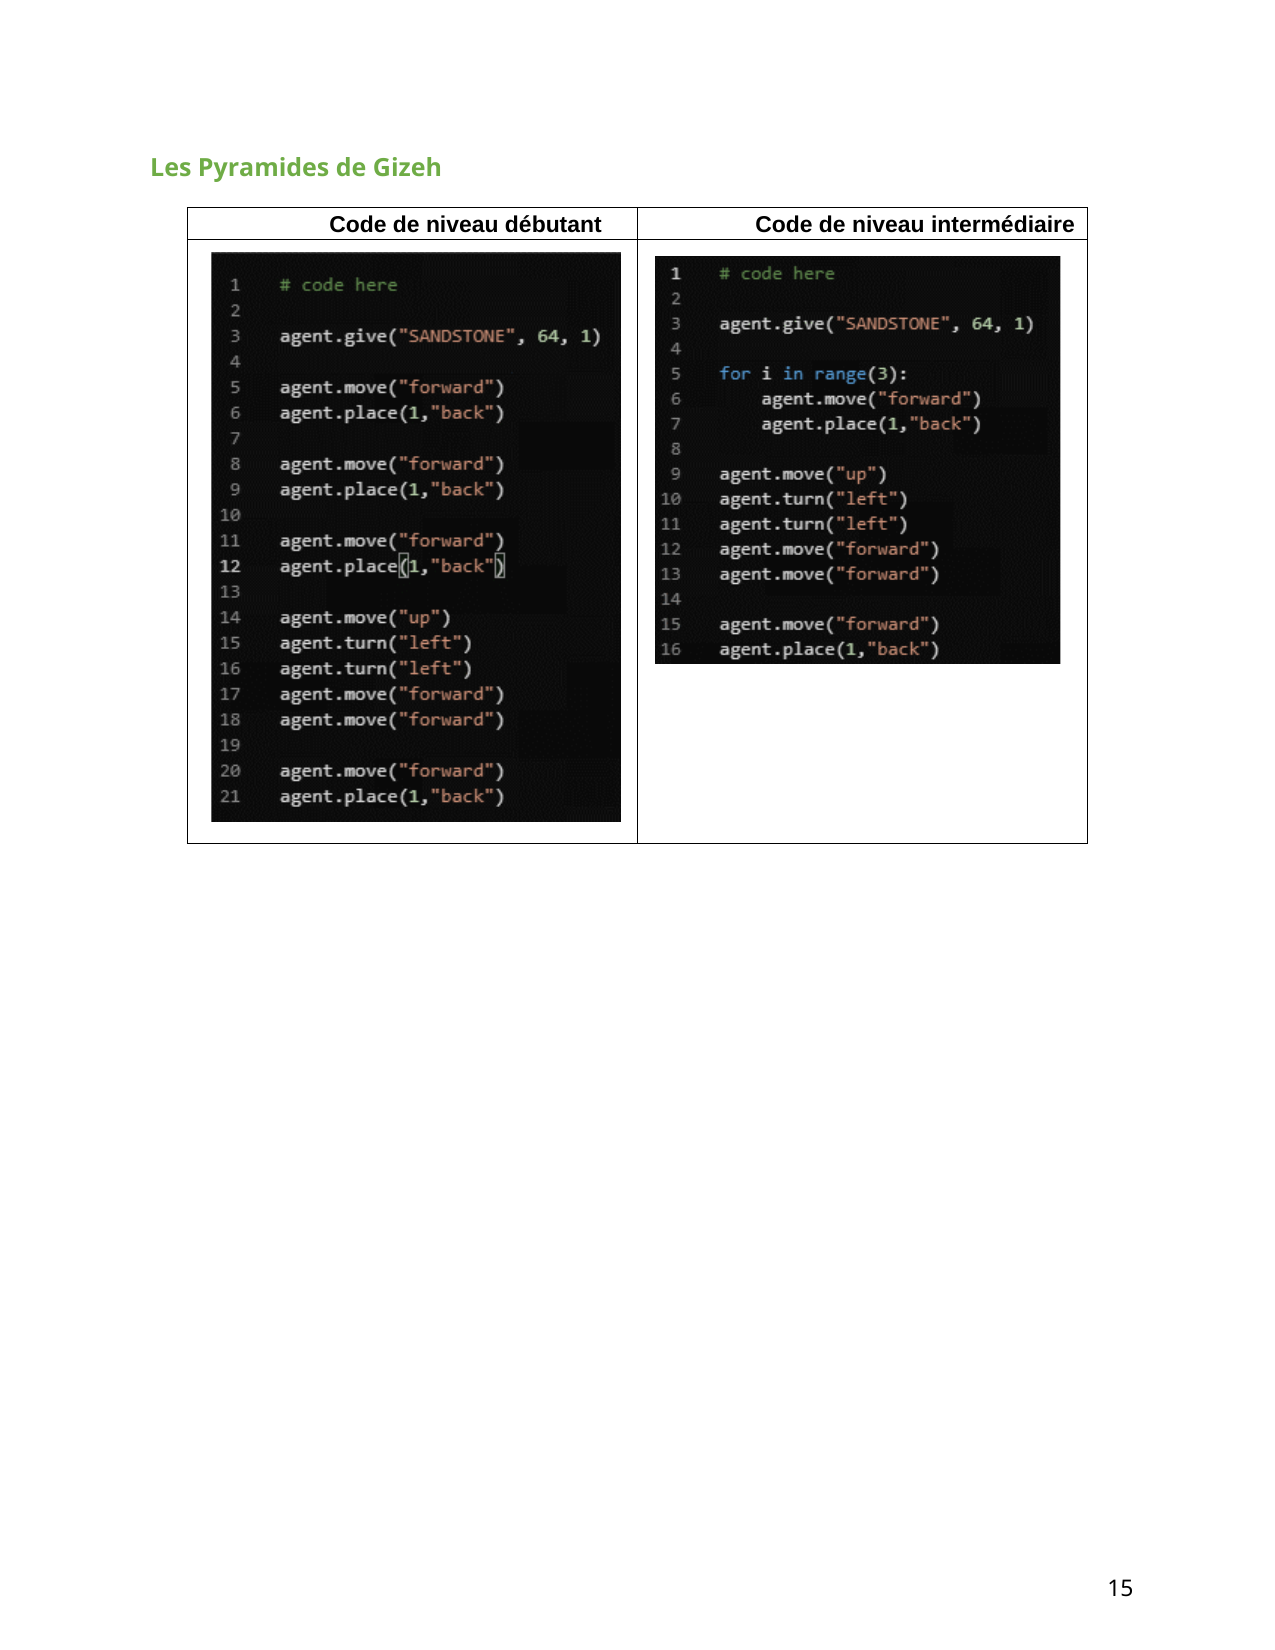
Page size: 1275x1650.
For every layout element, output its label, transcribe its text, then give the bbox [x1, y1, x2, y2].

table_cell [638, 240, 1087, 843]
table_cell [188, 240, 637, 843]
table_header Code de niveau intermédiaire [638, 208, 1087, 238]
text Les Pyramides de Gizeh [150, 150, 1137, 184]
picture [655, 256, 1061, 664]
picture [211, 252, 621, 822]
table_header Code de niveau débutant [188, 208, 637, 238]
